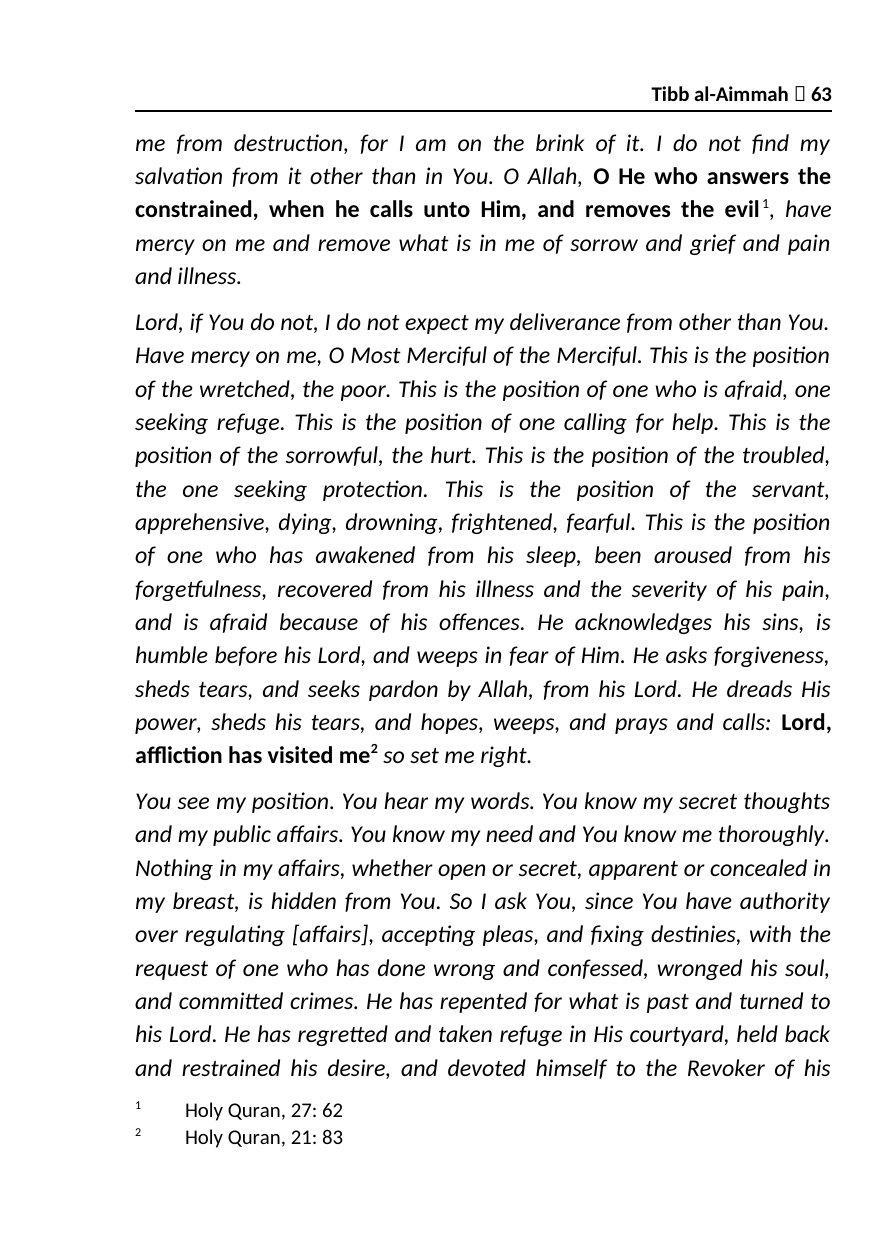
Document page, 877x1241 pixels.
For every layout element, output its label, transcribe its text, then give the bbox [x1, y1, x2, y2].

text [135, 124, 832, 291]
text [135, 783, 832, 1083]
text Lord, if You do not, I do not expect my deliverance from other than You. Have mercy on me, O Most Merciful of the Merciful. This is the position of the wretched, the poor. This is the position of one who is afraid, one seeking refuge. This is the position of one calling for help. This is the position of the sorrowful, the hurt. This is the position of the troubled, the one seeking protection. This is the position of the servant, apprehensive, dying, drowning, frightened, fearful. This is the position of one who has awakened from his sleep, been aroused from his forgetfulness, recovered from his illness and the severity of his pain, and is afraid because of his offences. He acknowledges his sins, is humble before his Lord, and weeps in fear of Him. He asks forgiveness, sheds tears, and seeks pardon by Allah, from his Lord. He dreads His power, sheds his tears, and hopes, weeps, and prays and calls: Lord, affliction has visited me so set me right. [135, 304, 832, 770]
